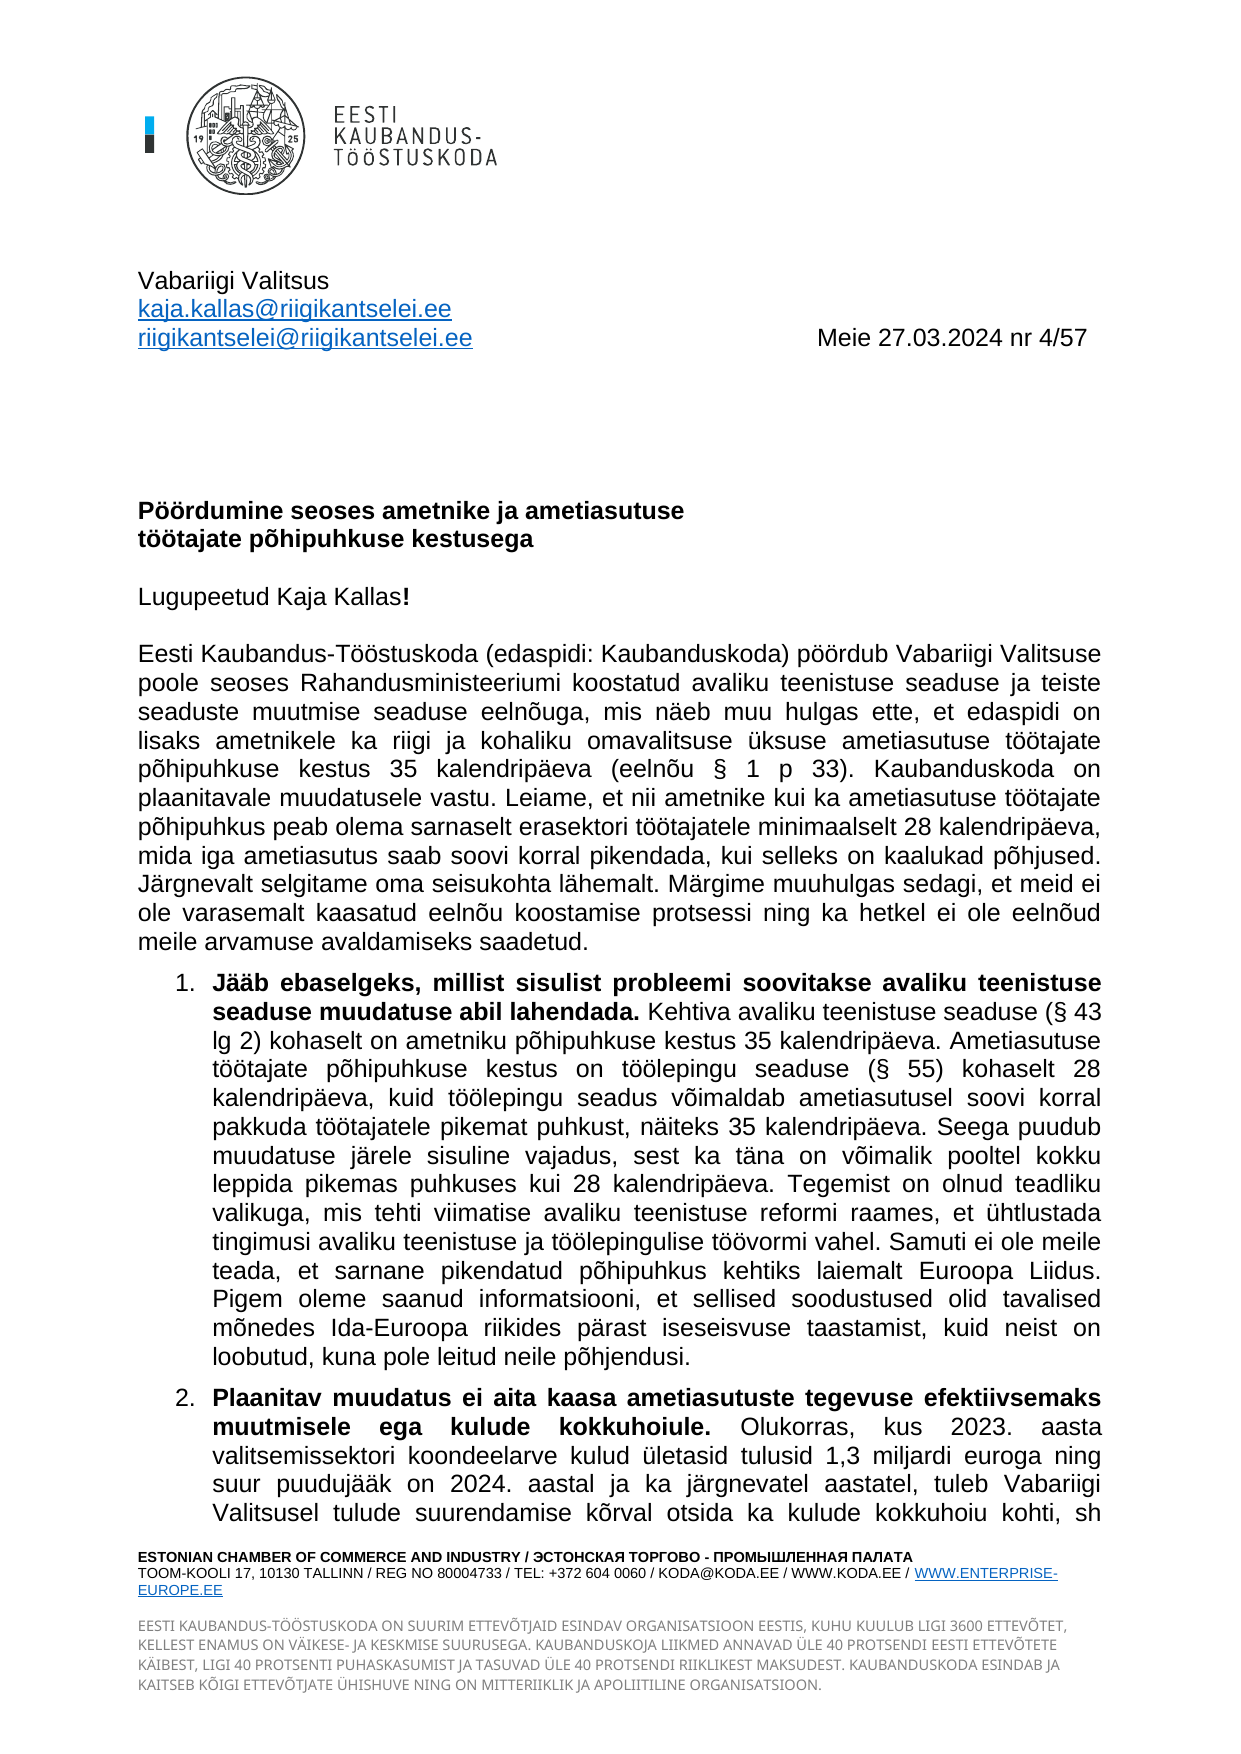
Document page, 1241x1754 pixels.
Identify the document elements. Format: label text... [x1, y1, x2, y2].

text kaja.kallas@riigikantselei.ee [138, 294, 1103, 323]
text Pöördumine seoses ametnike ja ametiasutuse [138, 496, 1103, 524]
list Jääb ebaselgeks, millist sisulist probleemi soovitakse avaliku teenistuse seaduse muudatuse abil lahendada. Kehtiva avaliku teenistuse seaduse (§ 43 lg 2) kohaselt on ametniku põhipuhkuse kestus 35 kalendripäeva. Ametiasutuse töötajate põhipuhkuse kestus on töölepingu seaduse (§ 55) kohaselt 28 kalendripäeva, kuid töölepingu seadus võimaldab ametiasutusel soovi korral pakkuda töötajatele pikemat puhkust, näiteks 35 kalendripäeva. Seega puudub muudatuse järele sisuline vajadus, sest ka täna on võimalik pooltel kokku leppida pikemas puhkuses kui 28 kalendripäeva. Tegemist on olnud teadliku valikuga, mis tehti viimatise avaliku teenistuse reformi raames, et ühtlustada tingimusi avaliku teenistuse ja töölepingulise töövormi vahel. Samuti ei ole meile teada, et sarnane pikendatud põhipuhkus kehtiks laiemalt Euroopa Liidus. Pigem oleme saanud informatsiooni, et sellised soodustused olid tavalised mõnedes Ida-Euroopa riikides pärast iseseisvuse taastamist, kuid neist on loobutud, kuna pole leitud neile põhjendusi. [175, 968, 1103, 1371]
text töötajate põhipuhkuse kestusega [138, 524, 1103, 553]
text Vabariigi Valitsus [138, 266, 1103, 294]
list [175, 1383, 1103, 1527]
text Lugupeetud Kaja Kallas! [138, 582, 1103, 611]
text riigikantselei@riigikantselei.ee Meie 27.03.2024 nr 4/57 [138, 323, 1103, 352]
text Eesti Kaubandus-Tööstuskoda (edaspidi: Kaubanduskoda) pöördub Vabariigi Valitsuse poole seoses Rahandusministeeriumi koostatud avaliku teenistuse seaduse ja teiste seaduste muutmise seaduse eelnõuga, mis näeb muu hulgas ette, et edaspidi on lisaks ametnikele ka riigi ja kohaliku omavalitsuse üksuse ametiasutuse töötajate põhipuhkuse kestus 35 kalendripäeva (eelnõu § 1 p 33). Kaubanduskoda on plaanitavale muudatusele vastu. Leiame, et nii ametnike kui ka ametiasutuse töötajate põhipuhkus peab olema sarnaselt erasektori töötajatele minimaalselt 28 kalendripäeva, mida iga ametiasutus saab soovi korral pikendada, kui selleks on kaalukad põhjused. Järgnevalt selgitame oma seisukohta lähemalt. Märgime muuhulgas sedagi, et meid ei ole varasemalt kaasatud eelnõu koostamise protsessi ning ka hetkel ei ole eelnõud meile arvamuse avaldamiseks saadetud. [138, 639, 1103, 956]
